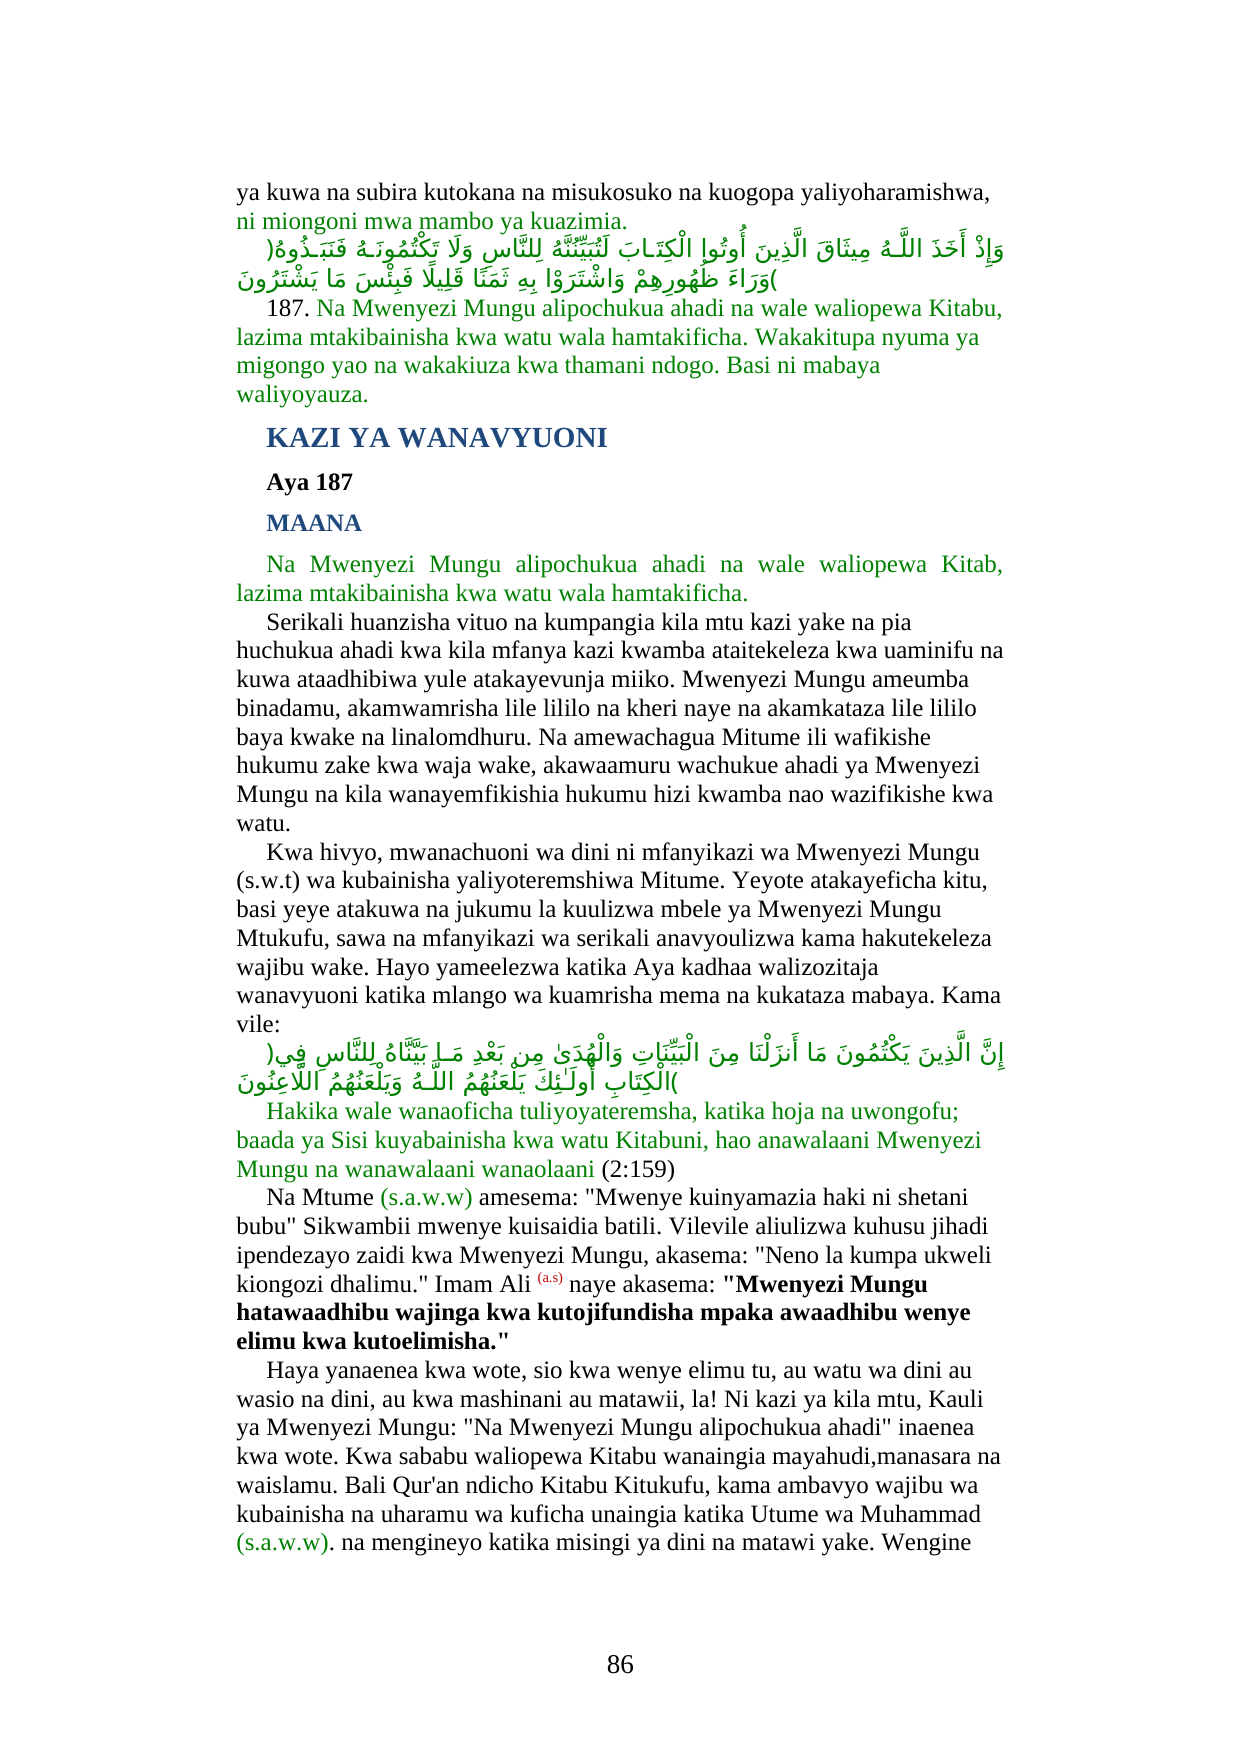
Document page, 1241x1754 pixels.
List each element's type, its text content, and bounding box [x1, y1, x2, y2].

subtitle KAZI YA WANAVYUONI [236, 421, 1004, 454]
text Hakika wale wanaoficha tuliyoyateremsha, katika hoja na uwongofu; baada ya Sisi kuyabainisha kwa watu Kitabuni, hao anawalaani Mwenyezi Mungu na wanawalaani wanaolaani (2:159) [236, 1096, 1004, 1182]
text ﴿وَإِذْ أَخَذَ اللَّـهُ مِيثَاقَ الَّذِينَ أُوتُوا الْكِتَابَ لَتُبَيِّنُنَّهُ لِلنَّاسِ وَلَا تَكْتُمُونَهُ فَنَبَذُوهُ وَرَاءَ ظُهُورِهِمْ وَاشْتَرَوْا بِهِ ثَمَنًا قَلِيلًا فَبِئْسَ مَا يَشْتَرُونَ﴾ [236, 235, 1004, 293]
text Kwa hivyo, mwanachuoni wa dini ni mfanyikazi wa Mwenyezi Mungu (s.w.t) wa kubainisha yaliyoteremshiwa Mitume. Yeyote atakayeficha kitu, basi yeye atakuwa na jukumu la kuulizwa mbele ya Mwenyezi Mungu Mtukufu, sawa na mfanyikazi wa serikali anavyoulizwa kama hakutekeleza wajibu wake. Hayo yameelezwa katika Aya kadhaa walizozitaja wanavyuoni katika mlango wa kuamrisha mema na kukataza mabaya. Kama vile: [236, 837, 1004, 1038]
text ﴿إِنَّ الَّذِينَ يَكْتُمُونَ مَا أَنزَلْنَا مِنَ الْبَيِّنَاتِ وَالْهُدَىٰ مِن بَعْدِ مَا بَيَّنَّاهُ لِلنَّاسِ فِي الْكِتَابِ أُولَـٰئِكَ يَلْعَنُهُمُ اللَّـهُ وَيَلْعَنُهُمُ اللَّاعِنُونَ﴾ [236, 1038, 1004, 1096]
subtitle MAANA [236, 508, 1004, 537]
text Na Mtume (s.a.w.w) amesema: "Mwenye kuinyamazia haki ni shetani bubu" Sikwambii mwenye kuisaidia batili. Vilevile aliulizwa kuhusu jihadi ipendezayo zaidi kwa Mwenyezi Mungu, akasema: "Neno la kumpa ukweli kiongozi dhalimu." Imam Ali (a.s) naye akasema: "Mwenyezi Mungu hatawaadhibu wajinga kwa kutojifundisha mpaka awaadhibu wenye elimu kwa kutoelimisha." [236, 1182, 1004, 1355]
text 187. Na Mwenyezi Mungu alipochukua ahadi na wale waliopewa Kitabu, lazima mtakibainisha kwa watu wala hamtakificha. Wakakitupa nyuma ya migongo yao na wakakiuza kwa thamani ndogo. Basi ni mabaya waliyoyauza. [236, 293, 1004, 408]
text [236, 177, 1004, 235]
text Serikali huanzisha vituo na kumpangia kila mtu kazi yake na pia huchukua ahadi kwa kila mfanya kazi kwamba ataitekeleza kwa uaminifu na kuwa ataadhibiwa yule atakayevunja miiko. Mwenyezi Mungu ameumba binadamu, akamwamrisha lile lililo na kheri naye na akamkataza lile lililo baya kwake na linalomdhuru. Na amewachagua Mitume ili wafikishe hukumu zake kwa waja wake, akawaamuru wachukue ahadi ya Mwenyezi Mungu na kila wanayemfikishia hukumu hizi kwamba nao wazifikishe kwa watu. [236, 607, 1004, 837]
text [236, 1355, 1004, 1556]
text Na Mwenyezi Mungu alipochukua ahadi na wale waliopewa Kitab, lazima mtakibainisha kwa watu wala hamtakificha. [236, 549, 1004, 607]
text Aya 187 [236, 467, 1004, 495]
